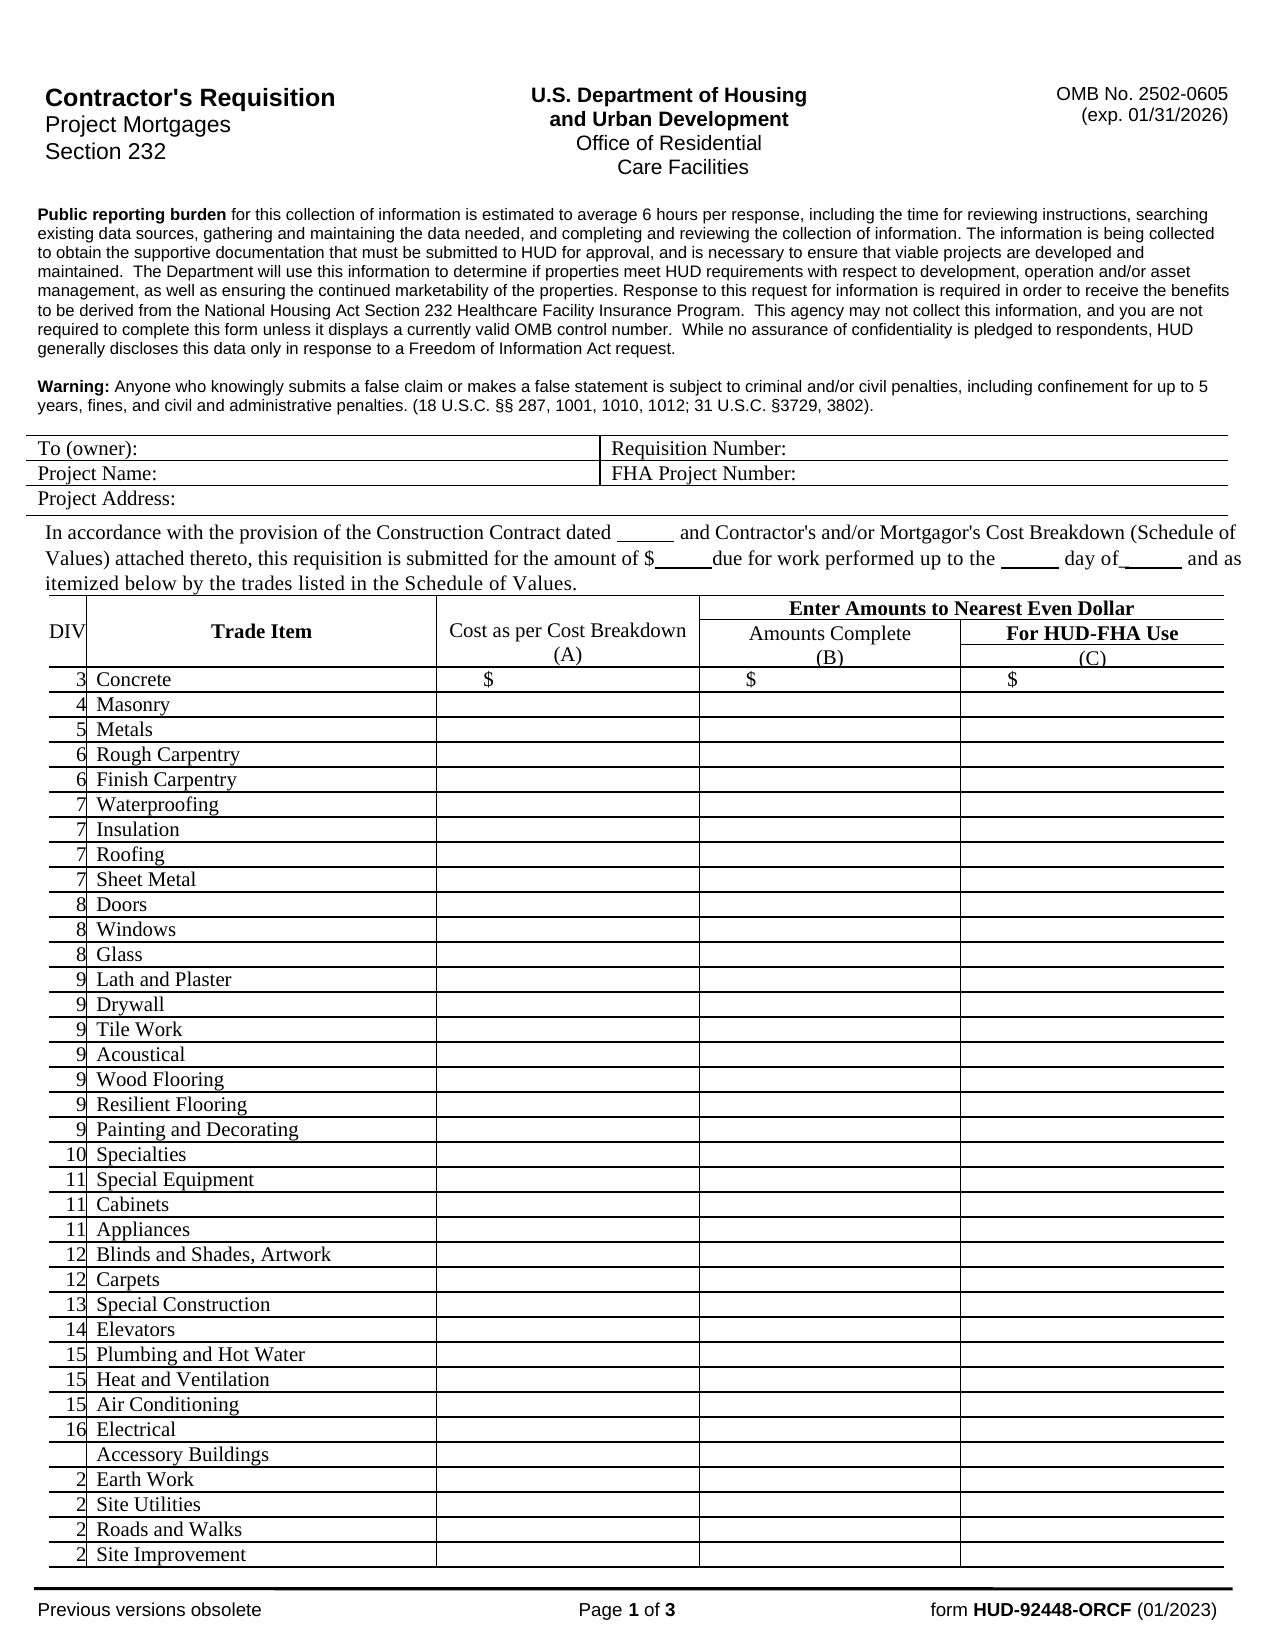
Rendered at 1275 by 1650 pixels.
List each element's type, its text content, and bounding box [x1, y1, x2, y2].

table_cell [961, 1018, 1224, 1041]
table_cell [700, 718, 960, 741]
table_cell [437, 1143, 699, 1166]
table_cell [437, 1368, 699, 1391]
table_cell [700, 1468, 960, 1491]
table_cell Lath and Plaster [87, 968, 436, 991]
table_cell Insulation [87, 818, 436, 841]
table_cell [700, 1193, 960, 1216]
table_cell Plumbing and Hot Water [87, 1343, 436, 1366]
table_header To (owner): [26, 436, 599, 460]
table_cell [961, 1468, 1224, 1491]
table_cell [700, 1218, 960, 1241]
table_cell Rough Carpentry [87, 743, 436, 766]
table_cell $ [961, 668, 1224, 691]
table_cell Blinds and Shades, Artwork [87, 1243, 436, 1266]
table_cell 2 [49, 1468, 86, 1491]
table_cell [961, 843, 1224, 866]
table_cell [700, 1518, 960, 1541]
table_cell 14 [49, 1318, 86, 1341]
table_header OMB No. 2502-0605 (exp. 01/31/2026) [854, 83, 1228, 204]
table_cell $ [437, 668, 699, 691]
table_cell Roofing [87, 843, 436, 866]
table_cell 11 [49, 1193, 86, 1216]
table_cell 6 [49, 768, 86, 791]
table_cell [700, 1543, 960, 1566]
table_cell [700, 918, 960, 941]
table_cell [437, 743, 699, 766]
text Public reporting burden for this collection of information is estimated to average 6 hours per response, including the time for reviewing instructions, searching existing data sources, gathering and maintaining the data needed, and completing and reviewing the collection of information. The information is being collected to obtain the supportive documentation that must be submitted to HUD for approval, and is necessary to ensure that viable projects are developed and maintained. The Department will use this information to determine if properties meet HUD requirements with respect to development, operation and/or asset management, as well as ensuring the continued marketability of the properties. Response to this request for information is required in order to receive the benefits to be derived from the National Housing Act Section 232 Healthcare Facility Insurance Program. This agency may not collect this information, and you are not required to complete this form unless it displays a currently valid OMB control number. While no assurance of confidentiality is pledged to respondents, HUD generally discloses this data only in response to a Freedom of Information Act request. [37, 204, 1231, 358]
table_cell 3 [49, 668, 86, 691]
table_cell Site Utilities [87, 1493, 436, 1516]
table_cell [961, 818, 1224, 841]
table_cell [437, 793, 699, 816]
table_cell [700, 1393, 960, 1416]
table_cell [49, 1443, 86, 1466]
table_cell [437, 1268, 699, 1291]
table_cell [961, 1393, 1224, 1416]
table_cell 5 [49, 718, 86, 741]
table_cell [700, 1368, 960, 1391]
table_cell Masonry [87, 693, 436, 716]
table_cell [437, 1218, 699, 1241]
table_cell [437, 768, 699, 791]
table_cell [961, 1043, 1224, 1066]
table_cell [700, 893, 960, 916]
table_cell Appliances [87, 1218, 436, 1241]
table_cell Project Name: [26, 461, 599, 485]
table_cell Resilient Flooring [87, 1093, 436, 1116]
table_header Enter Amounts to Nearest Even Dollar [700, 596, 1224, 619]
table_cell [961, 1168, 1224, 1191]
table_cell [961, 868, 1224, 891]
table_cell [961, 693, 1224, 716]
table_cell [961, 1343, 1224, 1366]
table_cell 9 [49, 1043, 86, 1066]
table_cell [700, 1168, 960, 1191]
table_cell [700, 1143, 960, 1166]
table_cell [700, 1118, 960, 1141]
table_cell [961, 1293, 1224, 1316]
table_cell [961, 1143, 1224, 1166]
table_cell [437, 868, 699, 891]
table_cell 11 [49, 1218, 86, 1241]
table_cell 9 [49, 968, 86, 991]
table_cell [700, 1243, 960, 1266]
text In accordance with the provision of the Construction Contract dated and Contractor's and/or Mortgagor's Cost Breakdown (Schedule of Values) attached thereto, this requisition is submitted for the amount of $ due for work performed up to the day of and as itemized below by the trades listed in the Schedule of Values. [45, 518, 1275, 595]
table_cell 2 [49, 1493, 86, 1516]
table_cell Doors [87, 893, 436, 916]
table_cell 9 [49, 1093, 86, 1116]
table_cell Metals [87, 718, 436, 741]
table_cell [961, 1518, 1224, 1541]
table_cell Air Conditioning [87, 1393, 436, 1416]
table_cell Heat and Ventilation [87, 1368, 436, 1391]
table_cell [700, 693, 960, 716]
table_cell [437, 1243, 699, 1266]
table_cell Cabinets [87, 1193, 436, 1216]
table_cell [700, 993, 960, 1016]
table_cell Roads and Walks [87, 1518, 436, 1541]
table_cell FHA Project Number: [601, 461, 1228, 485]
table_cell 15 [49, 1393, 86, 1416]
table_cell [961, 1318, 1224, 1341]
table_cell [961, 1368, 1224, 1391]
table_cell Sheet Metal [87, 868, 436, 891]
table_cell [437, 1043, 699, 1066]
table_header Trade Item [87, 596, 436, 666]
table_cell [961, 718, 1224, 741]
table_cell [700, 1018, 960, 1041]
table_cell [961, 943, 1224, 966]
table_cell [437, 1118, 699, 1141]
table_cell [437, 1418, 699, 1441]
table_cell 4 [49, 693, 86, 716]
table_cell $ [700, 668, 960, 691]
table_cell [437, 843, 699, 866]
table_cell 9 [49, 1118, 86, 1141]
table_header DIV [49, 596, 86, 666]
table_cell [700, 868, 960, 891]
table_cell 15 [49, 1343, 86, 1366]
table_cell Drywall [87, 993, 436, 1016]
table_cell [961, 993, 1224, 1016]
table_cell [961, 918, 1224, 941]
table_cell Painting and Decorating [87, 1118, 436, 1141]
table_cell [700, 1293, 960, 1316]
table_cell [700, 843, 960, 866]
table_cell [437, 1493, 699, 1516]
table_cell [700, 968, 960, 991]
table_cell [437, 1318, 699, 1341]
table_header Contractor's Requisition Project Mortgages Section 232 [38, 83, 475, 204]
table_cell [437, 818, 699, 841]
table_cell 7 [49, 868, 86, 891]
table_cell [437, 1068, 699, 1091]
table_cell Concrete [87, 668, 436, 691]
table_cell 6 [49, 743, 86, 766]
table_cell [437, 1543, 699, 1566]
table_cell 8 [49, 918, 86, 941]
table_cell [700, 1343, 960, 1366]
table_cell Tile Work [87, 1018, 436, 1041]
table_cell [700, 1418, 960, 1441]
table_cell Earth Work [87, 1468, 436, 1491]
table_header U.S. Department of Housing and Urban Development Office of Residential Care Facilities [475, 83, 853, 204]
table_cell [700, 743, 960, 766]
table_cell 2 [49, 1518, 86, 1541]
table_cell Special Construction [87, 1293, 436, 1316]
table_cell Finish Carpentry [87, 768, 436, 791]
table_cell [961, 1118, 1224, 1141]
table_cell Electrical [87, 1418, 436, 1441]
table_cell 12 [49, 1268, 86, 1291]
table_cell [437, 1443, 699, 1466]
table_cell [961, 1443, 1224, 1466]
table_cell [961, 1218, 1224, 1241]
table_cell [437, 1293, 699, 1316]
table_cell [961, 1543, 1224, 1566]
table_cell Special Equipment [87, 1168, 436, 1191]
table_cell [961, 968, 1224, 991]
table_cell [961, 1243, 1224, 1266]
table_cell [700, 793, 960, 816]
table_cell Specialties [87, 1143, 436, 1166]
table_cell (C) [961, 645, 1224, 666]
table_cell [961, 1193, 1224, 1216]
table_cell [961, 1268, 1224, 1291]
table_cell 7 [49, 793, 86, 816]
table_cell 11 [49, 1168, 86, 1191]
table_cell Glass [87, 943, 436, 966]
table_cell [700, 818, 960, 841]
table_cell [700, 943, 960, 966]
table_cell [437, 893, 699, 916]
table_cell For HUD-FHA Use [961, 620, 1224, 644]
table_cell [961, 743, 1224, 766]
table_cell [961, 793, 1224, 816]
table_cell [700, 1268, 960, 1291]
table_cell [437, 993, 699, 1016]
table_cell 8 [49, 893, 86, 916]
table_cell [700, 1443, 960, 1466]
table_cell 15 [49, 1368, 86, 1391]
table_cell 9 [49, 1068, 86, 1091]
table_cell [961, 1493, 1224, 1516]
table_cell [437, 1518, 699, 1541]
table_cell [961, 893, 1224, 916]
table_cell [437, 1193, 699, 1216]
table_cell 2 [49, 1543, 86, 1566]
table_cell [437, 1168, 699, 1191]
table_cell [437, 1343, 699, 1366]
table_cell [437, 968, 699, 991]
table_cell Site Improvement [87, 1543, 436, 1566]
table_header Requisition Number: [601, 436, 1228, 460]
table_cell [700, 1318, 960, 1341]
table_cell [700, 1043, 960, 1066]
table_cell [700, 768, 960, 791]
table_cell 13 [49, 1293, 86, 1316]
table_cell Wood Flooring [87, 1068, 436, 1091]
table_cell [437, 693, 699, 716]
table_cell Waterproofing [87, 793, 436, 816]
table_cell [700, 1093, 960, 1116]
table_cell [700, 1493, 960, 1516]
table_cell [961, 1068, 1224, 1091]
table_cell Acoustical [87, 1043, 436, 1066]
table_cell Accessory Buildings [87, 1443, 436, 1466]
table_cell 8 [49, 943, 86, 966]
table_cell [961, 1418, 1224, 1441]
table_cell 16 [49, 1418, 86, 1441]
table_cell Project Address: [26, 486, 1228, 515]
table_cell 9 [49, 1018, 86, 1041]
table_cell 9 [49, 993, 86, 1016]
table_cell 12 [49, 1243, 86, 1266]
table_cell 7 [49, 843, 86, 866]
text Warning: Anyone who knowingly submits a false claim or makes a false statement is subject to criminal and/or civil penalties, including confinement for up to 5 years, fines, and civil and administrative penalties. (18 U.S.C. §§ 287, 1001, 1010, 1012; 31 U.S.C. §3729, 3802). [37, 377, 1231, 415]
table_cell [437, 1393, 699, 1416]
table_cell [437, 1468, 699, 1491]
table_cell [437, 1093, 699, 1116]
table_cell Amounts Complete (B) [700, 620, 960, 666]
table_cell [961, 768, 1224, 791]
table_cell [437, 943, 699, 966]
table_header Cost as per Cost Breakdown (A) [437, 596, 699, 666]
table_cell Carpets [87, 1268, 436, 1291]
table_cell [961, 1093, 1224, 1116]
table_cell [437, 718, 699, 741]
table_cell Windows [87, 918, 436, 941]
table_cell Elevators [87, 1318, 436, 1341]
table_cell [700, 1068, 960, 1091]
table_cell 10 [49, 1143, 86, 1166]
table_cell [437, 1018, 699, 1041]
table_cell [437, 918, 699, 941]
table_cell 7 [49, 818, 86, 841]
